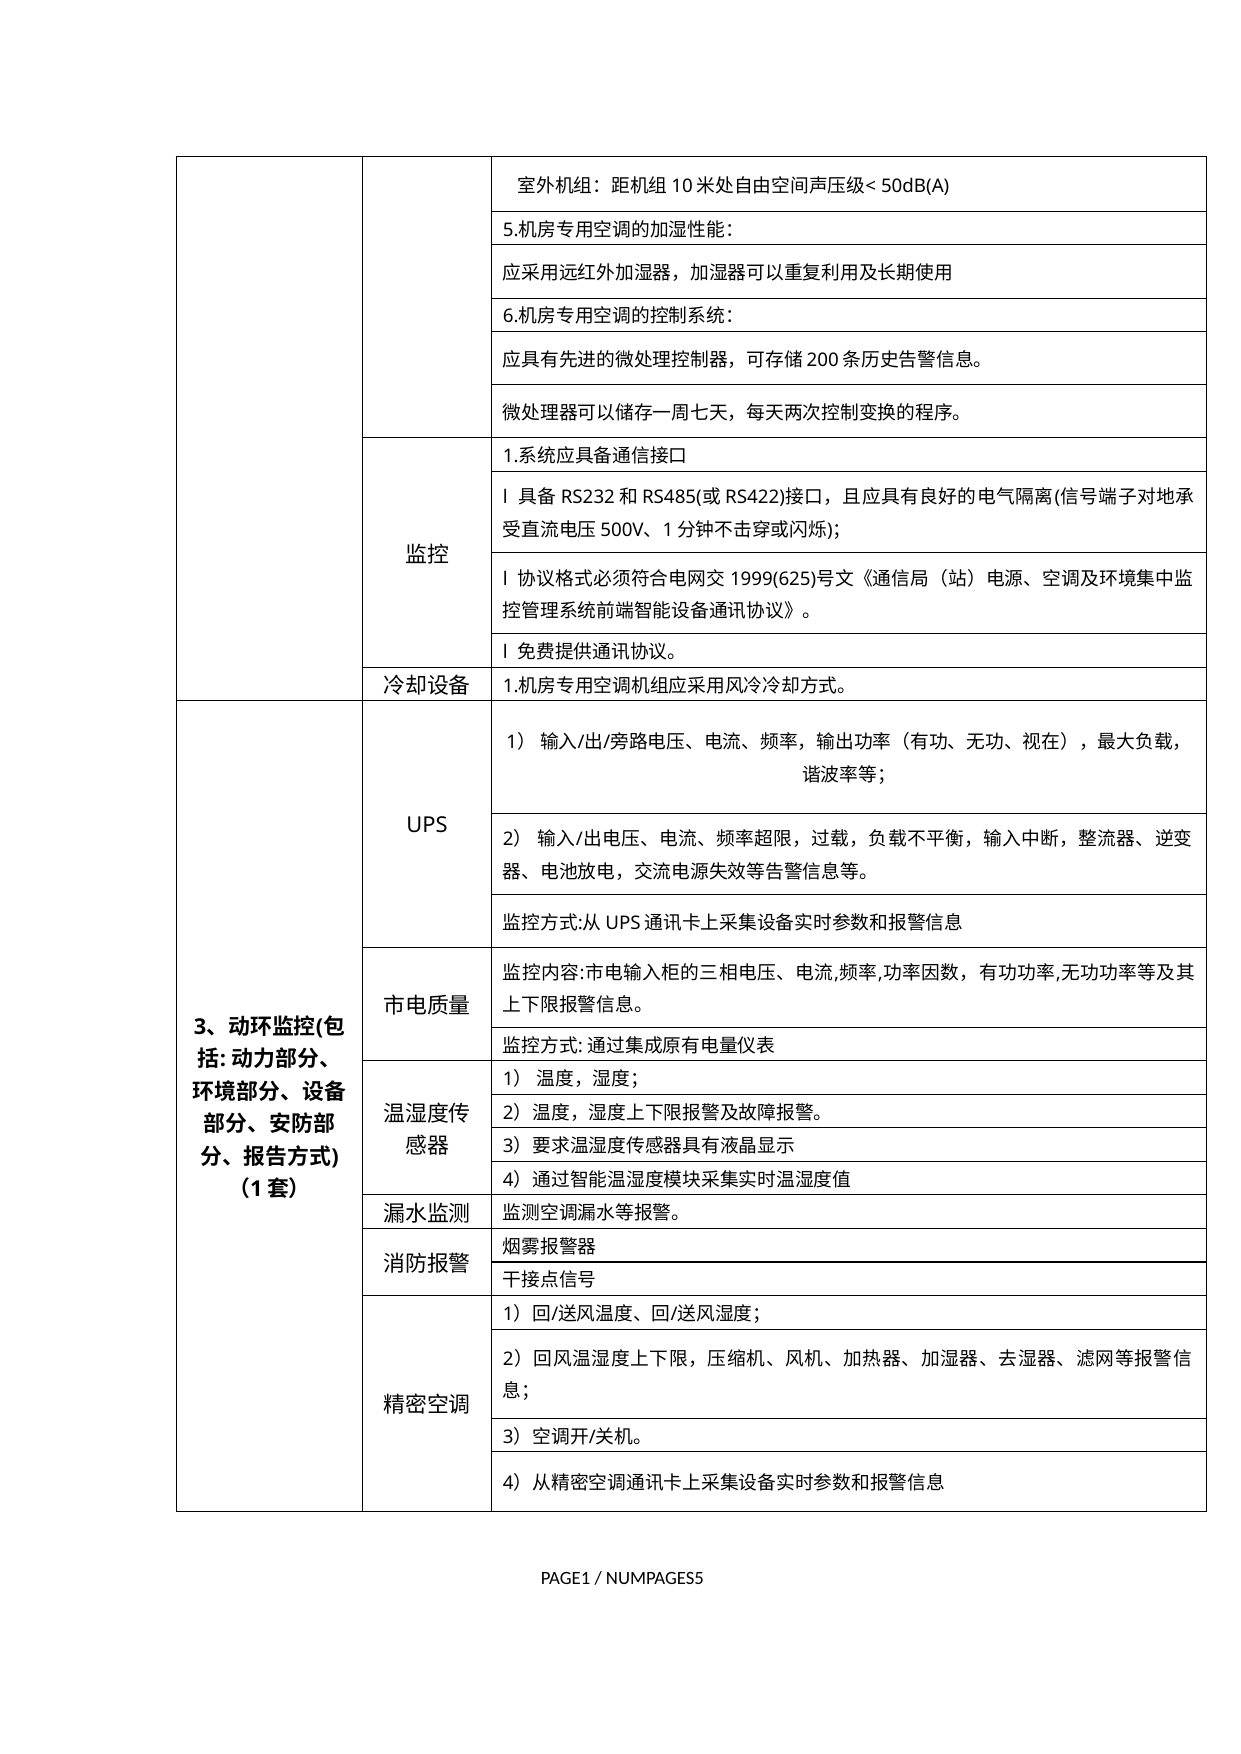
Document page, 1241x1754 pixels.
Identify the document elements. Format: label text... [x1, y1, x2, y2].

table_cell 监控方式:从UPS通讯卡上采集设备实时参数和报警信息 [492, 895, 1206, 947]
table_cell l 免费提供通讯协议。 [492, 634, 1206, 667]
table_cell 应采用远红外加湿器，加湿器可以重复利用及长期使用 [492, 245, 1206, 297]
table_cell 2） 输入/出电压、电流、频率超限，过载，负载不平衡，输入中断，整流器、逆变器、电池放电，交流电源失效等告警信息等。 [492, 814, 1206, 894]
table_cell 3、动环监控(包括: 动力部分、环境部分、设备部分、安防部分、报告方式)（1套） [177, 701, 362, 1511]
table_cell 烟雾报警器 [492, 1229, 1206, 1261]
table_cell l 协议格式必须符合电网交1999(625)号文《通信局（站）电源、空调及环境集中监控管理系统前端智能设备通讯协议》。 [492, 553, 1206, 633]
table_cell 漏水监测 [363, 1195, 491, 1228]
table_cell 监控内容:市电输入柜的三相电压、电流,频率,功率因数，有功功率,无功功率等及其上下限报警信息。 [492, 948, 1206, 1027]
table_cell 3）要求温湿度传感器具有液晶显示 [492, 1128, 1206, 1161]
table_cell 2）回风温湿度上下限，压缩机、风机、加热器、加湿器、去湿器、滤网等报警信息； [492, 1330, 1206, 1418]
table_cell 冷却设备 [363, 668, 491, 700]
table_cell 3）空调开/关机。 [492, 1419, 1206, 1451]
table_cell 1）回/送风温度、回/送风湿度； [492, 1296, 1206, 1328]
table_cell 消防报警 [363, 1229, 491, 1295]
table_cell 微处理器可以储存一周七天，每天两次控制变换的程序。 [492, 385, 1206, 437]
table_cell 市电质量 [363, 948, 491, 1060]
table_cell 干接点信号 [492, 1263, 1206, 1295]
table_cell 应具有先进的微处理控制器，可存储200条历史告警信息。 [492, 332, 1206, 384]
table_cell 5.机房专用空调的加湿性能： [492, 212, 1206, 244]
table_cell l 具备RS232和RS485(或RS422)接口，且应具有良好的电气隔离(信号端子对地承受直流电压500V、1分钟不击穿或闪烁)； [492, 472, 1206, 552]
table_cell 温湿度传感器 [363, 1061, 491, 1194]
table_cell 4）从精密空调通讯卡上采集设备实时参数和报警信息 [492, 1452, 1206, 1511]
table_cell 4）通过智能温湿度模块采集实时温湿度值 [492, 1162, 1206, 1194]
table_cell 2）温度，湿度上下限报警及故障报警。 [492, 1095, 1206, 1127]
table_cell 监测空调漏水等报警。 [492, 1195, 1206, 1228]
table_cell 室外机组：距机组10米处自由空间声压级< 50dB(A) [492, 157, 1206, 211]
table_cell 1） 温度，湿度； [492, 1061, 1206, 1094]
table_cell 监控方式: 通过集成原有电量仪表 [492, 1028, 1206, 1060]
table_cell 监控 [363, 438, 491, 667]
table_cell 6.机房专用空调的控制系统： [492, 299, 1206, 331]
table_cell UPS [363, 701, 491, 947]
table_cell 1） 输入/出/旁路电压、电流、频率，输出功率（有功、无功、视在），最大负载，谐波率等； [492, 701, 1206, 813]
table_cell 1.机房专用空调机组应采用风冷冷却方式。 [492, 668, 1206, 700]
table_cell 精密空调 [363, 1296, 491, 1511]
table_cell 1.系统应具备通信接口 [492, 438, 1206, 471]
